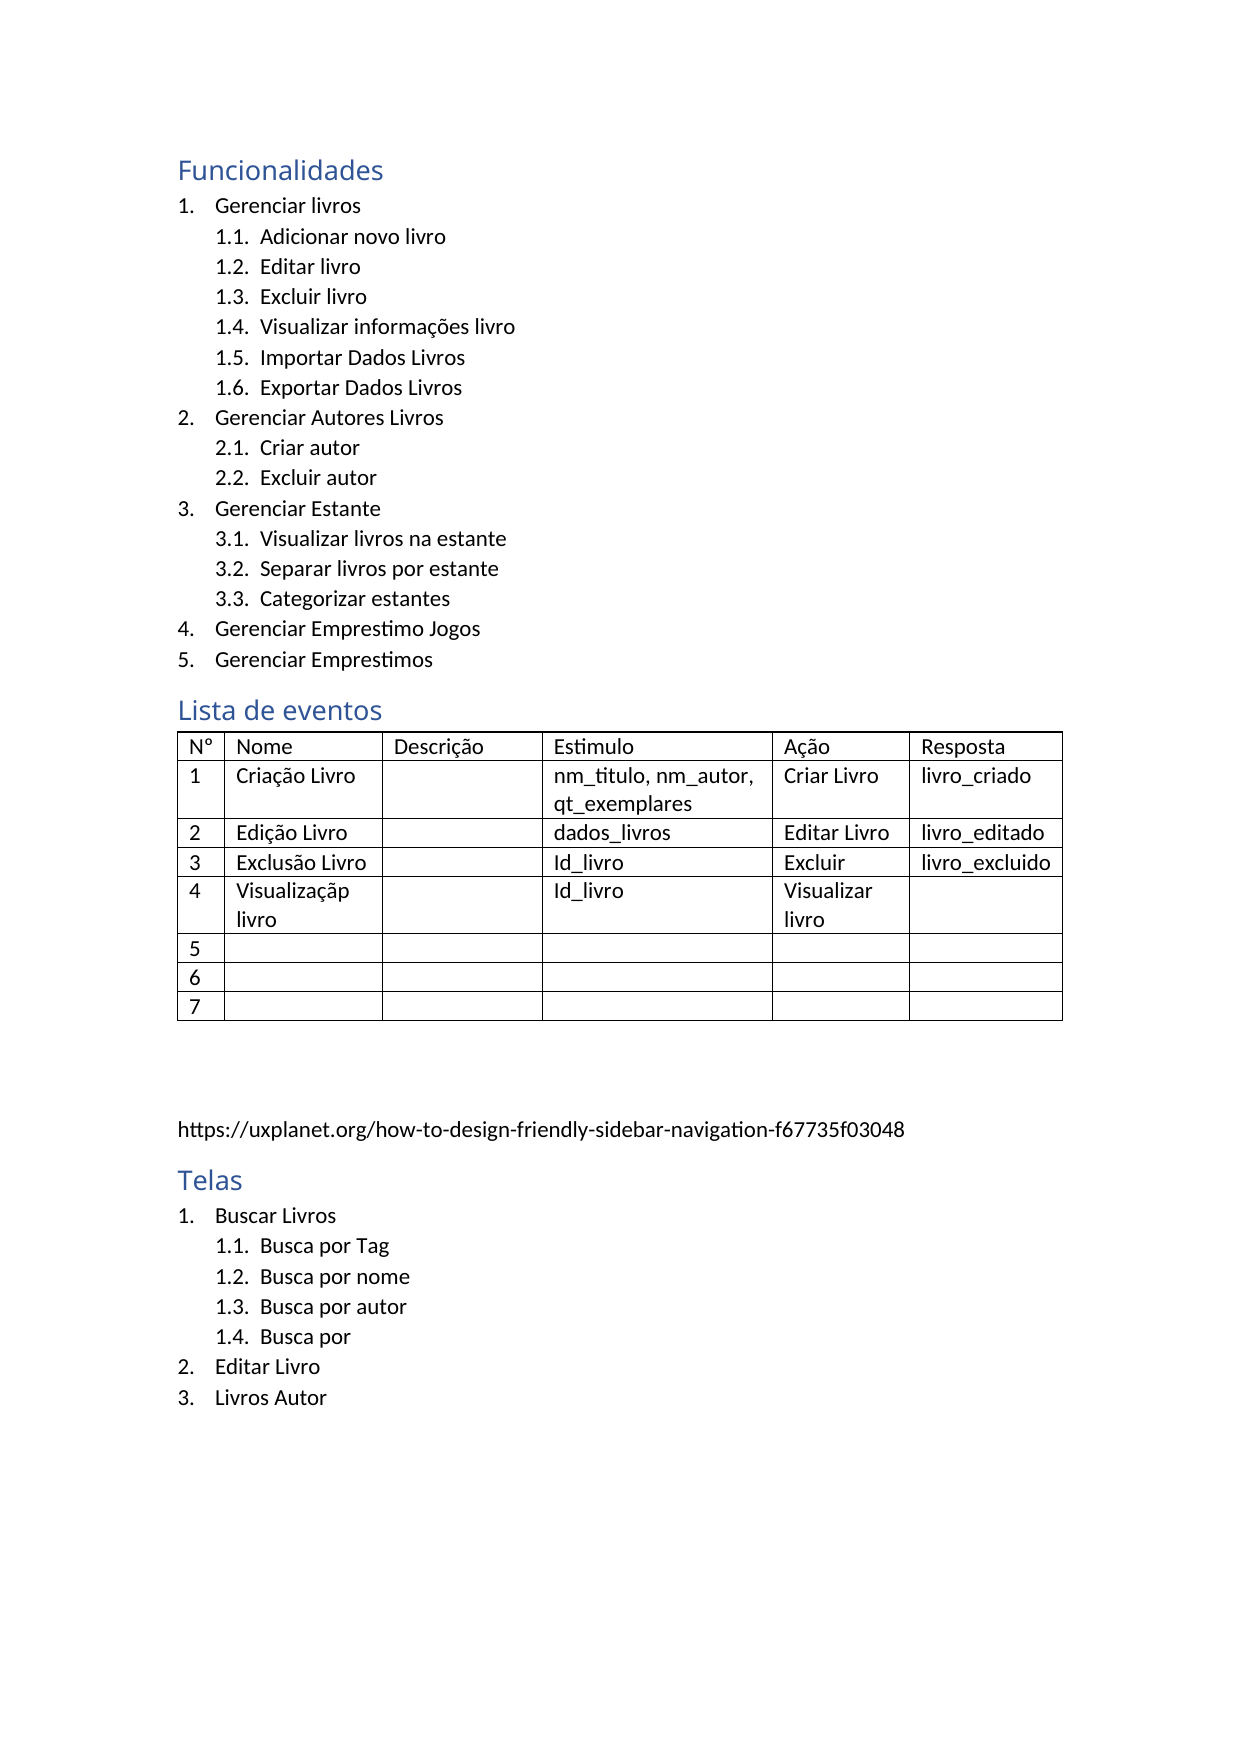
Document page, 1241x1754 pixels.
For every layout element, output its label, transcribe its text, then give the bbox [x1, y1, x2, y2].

list Buscar Livros [177, 1201, 1063, 1229]
table_cell [910, 934, 1062, 962]
table_cell [383, 963, 542, 991]
table_cell [910, 877, 1062, 933]
list Busca por Tag [215, 1232, 1063, 1259]
table_cell [383, 761, 542, 817]
list Gerenciar Estante [177, 494, 1063, 522]
table_cell [225, 992, 382, 1020]
table_cell Criação Livro [225, 761, 382, 817]
list Editar livro [215, 252, 1063, 280]
table_cell Editar Livro [773, 819, 909, 847]
table_cell 1 [178, 761, 224, 817]
list Busca por nome [215, 1262, 1063, 1290]
table_cell livro_criado [910, 761, 1062, 817]
table_cell Id_livro [543, 877, 772, 933]
table_cell 5 [178, 934, 224, 962]
table_cell [225, 934, 382, 962]
table_header Nº [178, 733, 224, 760]
list Visualizar informações livro [215, 312, 1063, 340]
table_cell [543, 934, 772, 962]
table_header Descrição [383, 733, 542, 760]
table_header Resposta [910, 733, 1062, 760]
table_cell dados_livros [543, 819, 772, 847]
table_cell [773, 963, 909, 991]
list Gerenciar Emprestimo Jogos [177, 614, 1063, 642]
list Exportar Dados Livros [215, 373, 1063, 401]
list Busca por autor [215, 1292, 1063, 1320]
table_cell [383, 877, 542, 933]
list Gerenciar Autores Livros [177, 403, 1063, 431]
table_cell Edição Livro [225, 819, 382, 847]
table_cell [773, 934, 909, 962]
subtitle Lista de eventos [177, 692, 1063, 728]
table_cell livro_excluido [910, 848, 1062, 876]
list Gerenciar Emprestimos [177, 645, 1063, 673]
table_cell [910, 992, 1062, 1020]
list Importar Dados Livros [215, 343, 1063, 371]
table_cell [383, 992, 542, 1020]
table_header Estimulo [543, 733, 772, 760]
table_cell Id_livro [543, 848, 772, 876]
list Editar Livro [177, 1352, 1063, 1380]
table_cell Visualizaçãp livro [225, 877, 382, 933]
table_cell Excluir [773, 848, 909, 876]
table_header Nome [225, 733, 382, 760]
table_cell [383, 934, 542, 962]
table_cell [225, 963, 382, 991]
list Categorizar estantes [215, 584, 1063, 612]
table_cell 2 [178, 819, 224, 847]
list Adicionar novo livro [215, 222, 1063, 250]
table_cell 7 [178, 992, 224, 1020]
list Criar autor [215, 433, 1063, 461]
table_cell [383, 848, 542, 876]
table_cell 3 [178, 848, 224, 876]
table_cell livro_editado [910, 819, 1062, 847]
table_cell nm_titulo, nm_autor, qt_exemplares [543, 761, 772, 817]
table_cell 6 [178, 963, 224, 991]
table_header Ação [773, 733, 909, 760]
subtitle Funcionalidades [177, 152, 1063, 189]
table_cell Visualizar livro [773, 877, 909, 933]
list Livros Autor [177, 1383, 1063, 1411]
list Busca por [215, 1322, 1063, 1350]
subtitle Telas [177, 1162, 1063, 1198]
table_cell Exclusão Livro [225, 848, 382, 876]
list Gerenciar livros [177, 192, 1063, 219]
table_cell [543, 963, 772, 991]
table_cell [543, 992, 772, 1020]
text https://uxplanet.org/how-to-design-friendly-sidebar-navigation-f67735f03048 [177, 1115, 1063, 1143]
table_cell [383, 819, 542, 847]
table_cell [773, 992, 909, 1020]
table_cell [910, 963, 1062, 991]
list Excluir autor [215, 463, 1063, 491]
list Excluir livro [215, 282, 1063, 310]
table_cell 4 [178, 877, 224, 933]
list Visualizar livros na estante [215, 524, 1063, 552]
table_cell Criar Livro [773, 761, 909, 817]
list Separar livros por estante [215, 554, 1063, 582]
